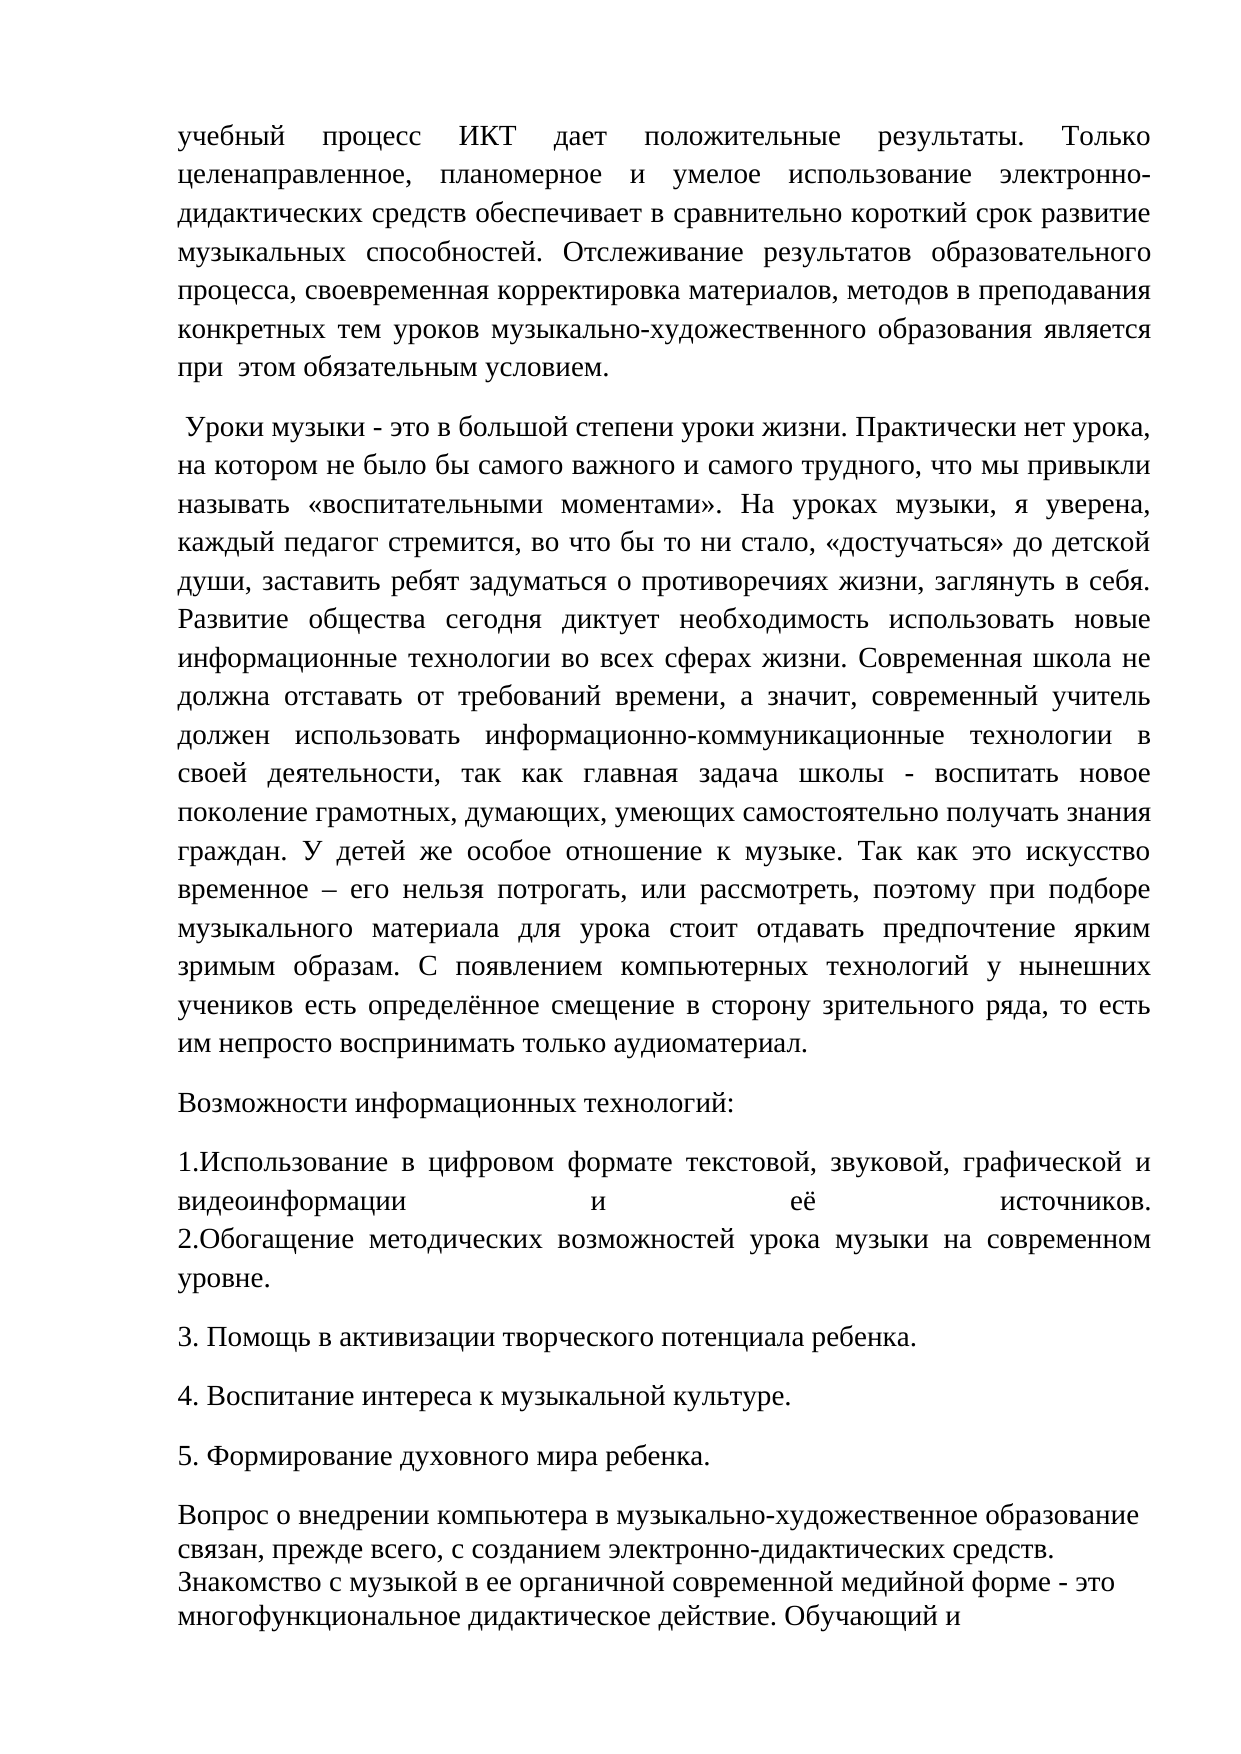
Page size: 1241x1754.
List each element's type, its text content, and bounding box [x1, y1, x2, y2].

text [177, 118, 1152, 383]
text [177, 1497, 1152, 1631]
text Уроки музыки - это в большой степени уроки жизни. Практически нет урока, на котором не было бы самого важного и самого трудного, что мы привыкли называть «воспитательными моментами». На уроках музыки, я уверена, каждый педагог стремится, во что бы то ни стало, «достучаться» до детской души, заставить ребят задуматься о противоречиях жизни, заглянуть в себя. Развитие общества сегодня диктует необходимость использовать новые информационные технологии во всех сферах жизни. Современная школа не должна отставать от требований времени, а значит, современный учитель должен использовать информационно-коммуникационные технологии в своей деятельности, так как главная задача школы - воспитать новое поколение грамотных, думающих, умеющих самостоятельно получать знания граждан. У детей же особое отношение к музыке. Так как это искусство временное – его нельзя потрогать, или рассмотреть, поэтому при подборе музыкального материала для урока стоит отдавать предпочтение ярким зримым образам. С появлением компьютерных технологий у нынешних учеников есть определённое смещение в сторону зрительного ряда, то есть им непросто воспринимать только аудиоматериал. [177, 409, 1152, 1059]
text Возможности информационных технологий: [177, 1085, 1152, 1118]
text 3. Помощь в активизации творческого потенциала ребенка. [177, 1319, 1152, 1353]
text 1.Использование в цифровом формате текстовой, звуковой, графической и видеоинформации и её источников. 2.Обогащение методических возможностей урока музыки на современном уровне. [177, 1144, 1152, 1293]
text 5. Формирование духовного мира ребенка. [177, 1438, 1152, 1471]
text 4. Воспитание интереса к музыкальной культуре. [177, 1378, 1152, 1412]
